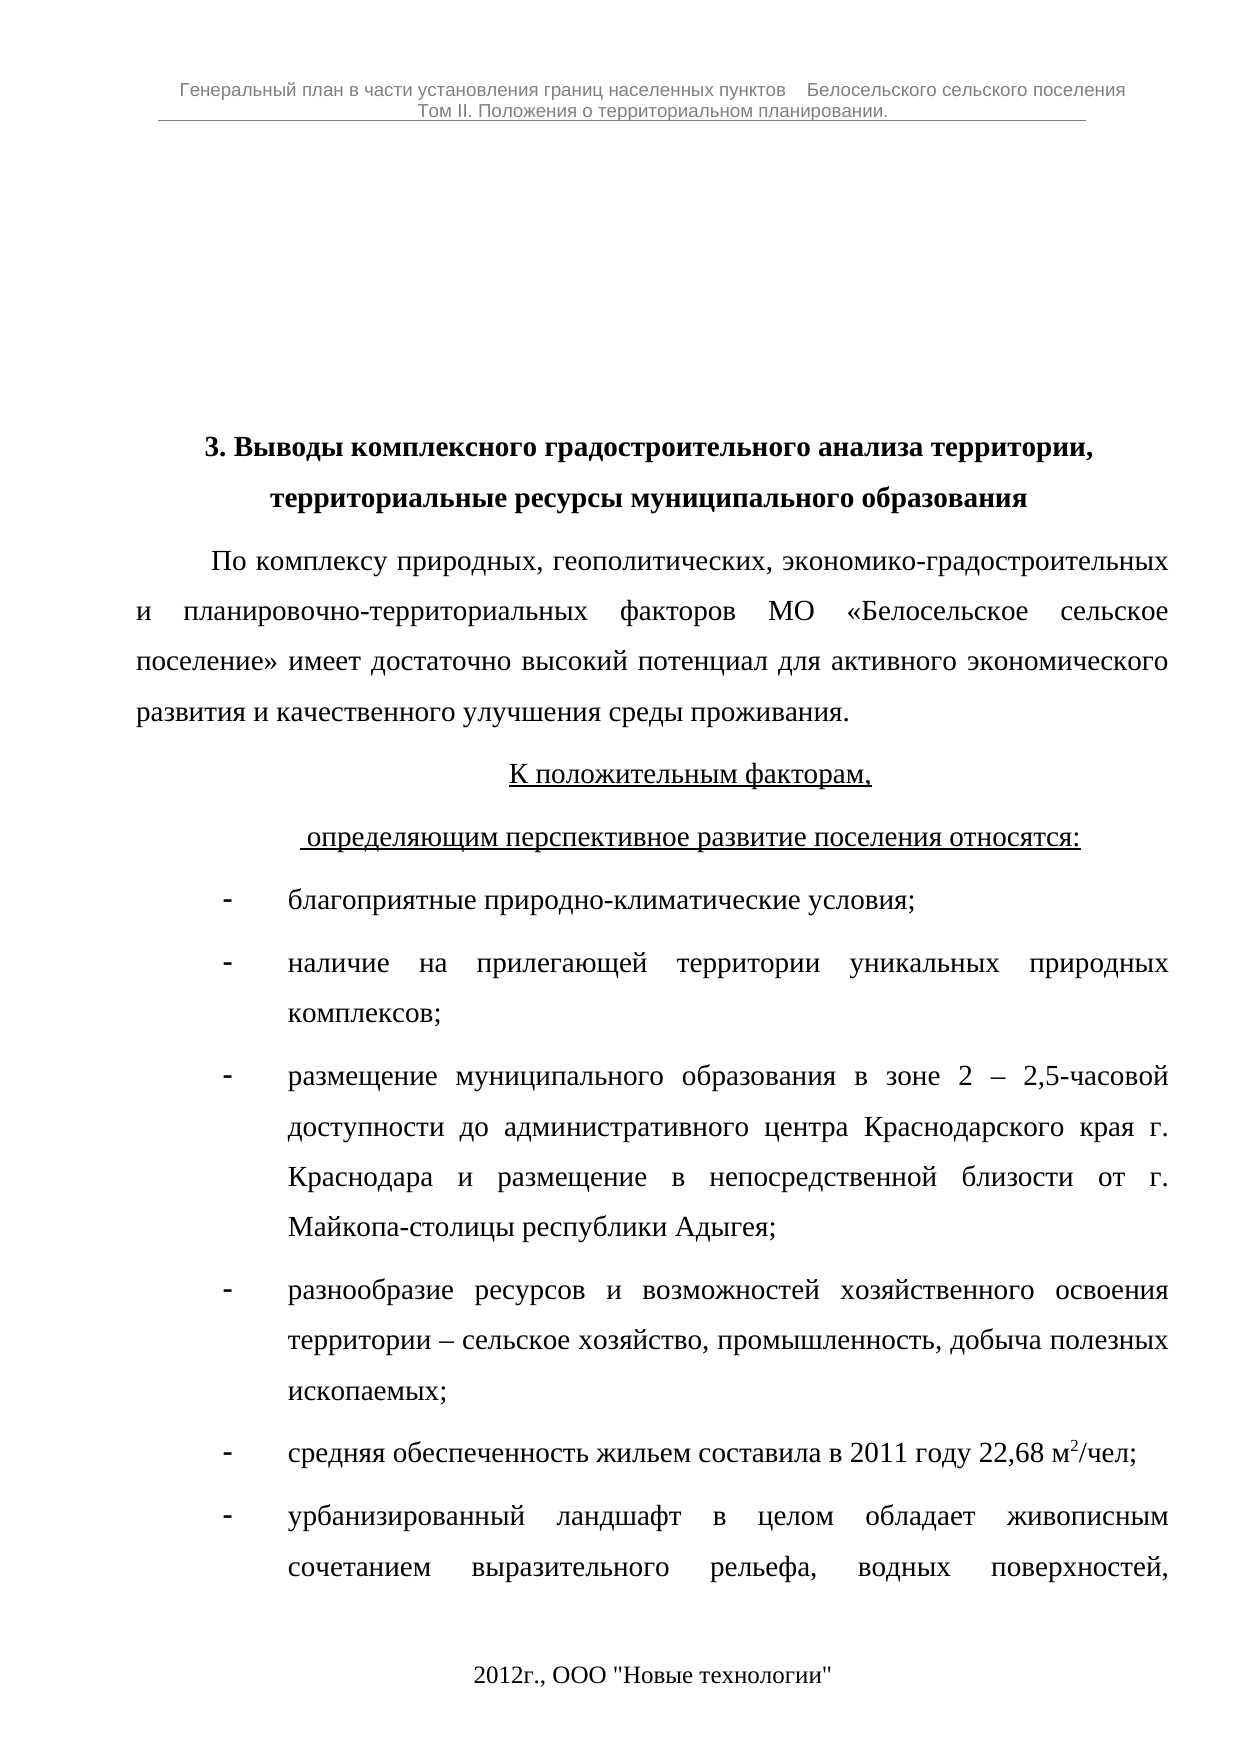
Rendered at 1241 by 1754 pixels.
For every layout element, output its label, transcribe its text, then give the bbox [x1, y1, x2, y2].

list благоприятные природно-климатические условия; [223, 882, 1169, 916]
list средняя обеспеченность жильем составила в 2011 году 22,68 м2/чел; [223, 1436, 1169, 1469]
text К положительным факторам, [136, 756, 1169, 790]
text По комплексу природных, геополитических, экономико-градостроительных и планировочно-территориальных факторов МО «Белосельское сельское поселение» имеет достаточно высокий потенциал для активного экономического развития и качественного улучшения среды проживания. [136, 543, 1169, 727]
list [223, 1498, 1169, 1582]
list размещение муниципального образования в зоне 2 – 2,5-часовой доступности до административного центра Краснодарского края г. Краснодара и размещение в непосредственной близости от г. Майкопа-столицы республики Адыгея; [223, 1058, 1169, 1243]
text определяющим перспективное развитие поселения относятся: [136, 819, 1169, 853]
text 3. Выводы комплексного градостроительного анализа территории, территориальные ресурсы муниципального образования [128, 429, 1169, 513]
list наличие на прилегающей территории уникальных природных комплексов; [223, 945, 1169, 1029]
list разнообразие ресурсов и возможностей хозяйственного освоения территории – сельское хозяйство, промышленность, добыча полезных ископаемых; [223, 1272, 1169, 1406]
